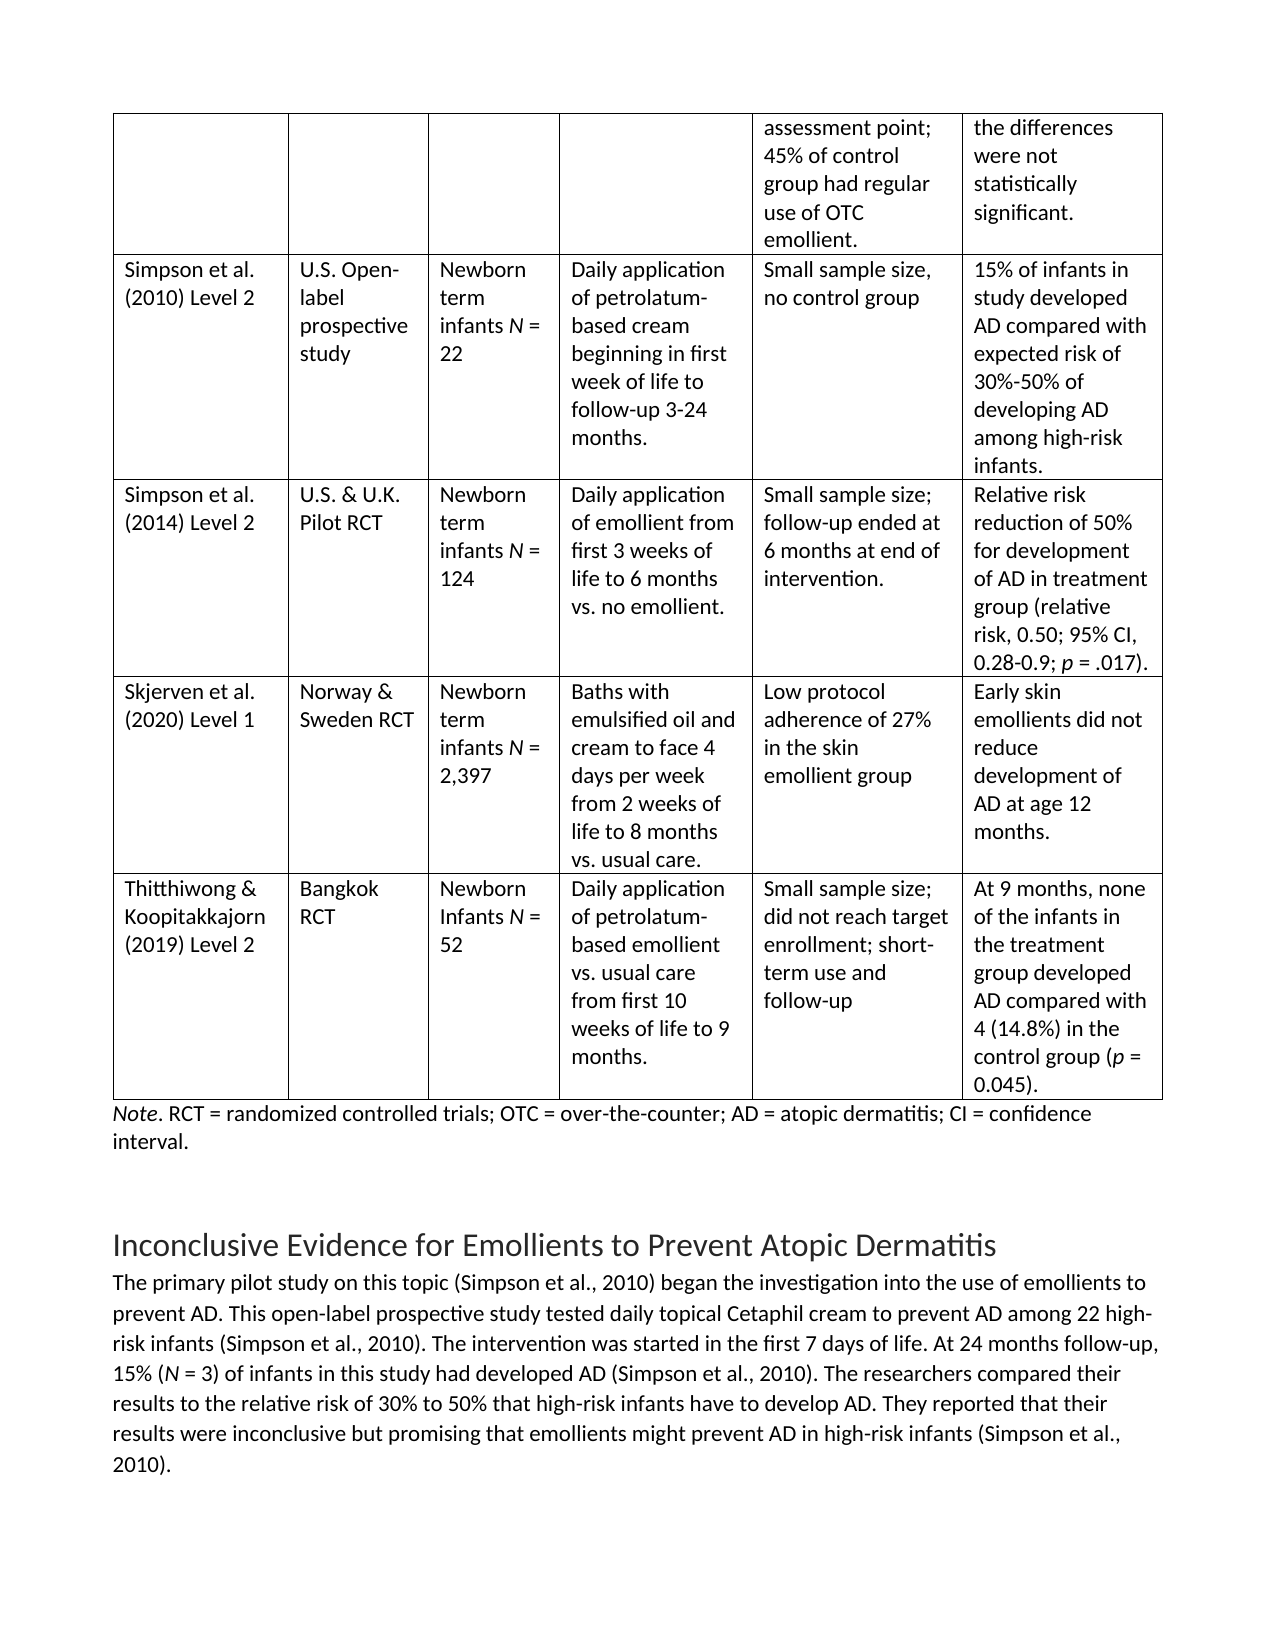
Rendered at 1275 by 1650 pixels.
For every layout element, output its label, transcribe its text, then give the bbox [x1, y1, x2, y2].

table_cell Relative risk reduction of 50% for development of AD in treatment group (relative risk, 0.50; 95% CI, 0.28-0.9; p = .017). [963, 480, 1162, 676]
table_cell Newborn term infants N = 2,397 [429, 677, 559, 873]
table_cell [289, 114, 428, 254]
table_cell Daily application of emollient from first 3 weeks of life to 6 months vs. no emollient. [560, 480, 752, 676]
table_cell Simpson et al. (2010) Level 2 [114, 255, 288, 479]
table_cell Small sample size; did not reach target enrollment; short-term use and follow-up [753, 874, 962, 1098]
table_cell Daily application of petrolatum-based cream beginning in first week of life to follow-up 3-24 months. [560, 255, 752, 479]
table_cell U.S. & U.K. Pilot RCT [289, 480, 428, 676]
text The primary pilot study on this topic (Simpson et al., 2010) began the investigation into the use of emollients to prevent AD. This open-label prospective study tested daily topical Cetaphil cream to prevent AD among 22 high-risk infants (Simpson et al., 2010). The intervention was started in the first 7 days of life. At 24 months follow-up, 15% (N = 3) of infants in this study had developed AD (Simpson et al., 2010). The researchers compared their results to the relative risk of 30% to 50% that high-risk infants have to develop AD. They reported that their results were inconclusive but promising that emollients might prevent AD in high-risk infants (Simpson et al., 2010). [112, 1268, 1162, 1478]
table_cell 15% of infants in study developed AD compared with expected risk of 30%-50% of developing AD among high-risk infants. [963, 255, 1162, 479]
table_cell Newborn term infants N = 124 [429, 480, 559, 676]
text Note. RCT = randomized controlled trials; OTC = over-the-counter; AD = atopic dermatitis; CI = confidence interval. [112, 1100, 1162, 1156]
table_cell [560, 114, 752, 254]
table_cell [114, 114, 288, 254]
table_cell Early skin emollients did not reduce development of AD at age 12 months. [963, 677, 1162, 873]
table_cell Bangkok RCT [289, 874, 428, 1098]
table_cell Simpson et al. (2014) Level 2 [114, 480, 288, 676]
table_cell Small sample size; follow-up ended at 6 months at end of intervention. [753, 480, 962, 676]
table_cell Daily application of petrolatum-based emollient vs. usual care from first 10 weeks of life to 9 months. [560, 874, 752, 1098]
table_cell U.S. Open-label prospective study [289, 255, 428, 479]
table_cell Newborn Infants N = 52 [429, 874, 559, 1098]
table_cell Norway & Sweden RCT [289, 677, 428, 873]
table_cell At 9 months, none of the infants in the treatment group developed AD compared with 4 (14.8%) in the control group (p = 0.045). [963, 874, 1162, 1098]
table_cell Baths with emulsified oil and cream to face 4 days per week from 2 weeks of life to 8 months vs. usual care. [560, 677, 752, 873]
table_cell Skjerven et al. (2020) Level 1 [114, 677, 288, 873]
table_cell Low protocol adherence of 27% in the skin emollient group [753, 677, 962, 873]
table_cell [429, 114, 559, 254]
table_cell Newborn term infants N = 22 [429, 255, 559, 479]
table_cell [753, 114, 962, 254]
table_cell Small sample size, no control group [753, 255, 962, 479]
table_cell Thitthiwong & Koopitakkajorn (2019) Level 2 [114, 874, 288, 1098]
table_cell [963, 114, 1162, 254]
subtitle Inconclusive Evidence for Emollients to Prevent Atopic Dermatitis [112, 1181, 1162, 1265]
